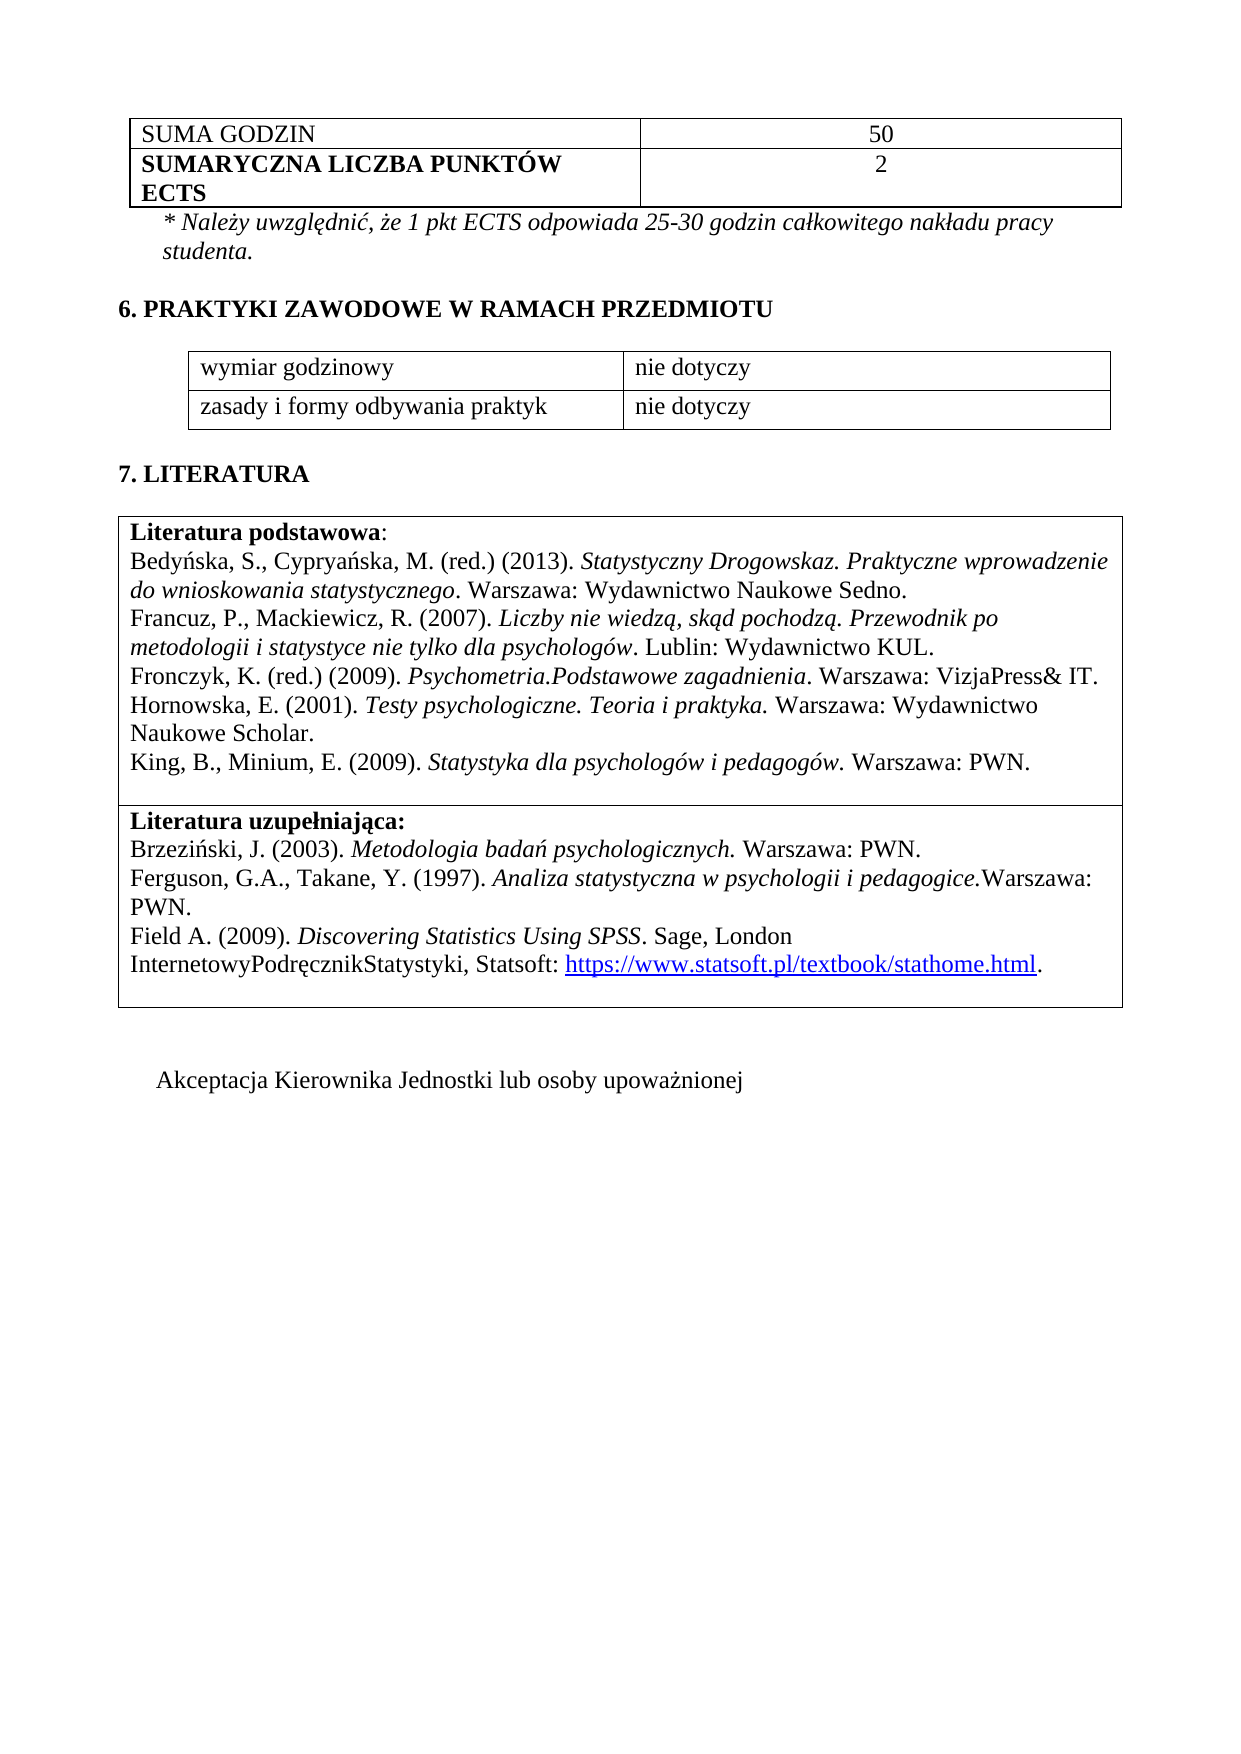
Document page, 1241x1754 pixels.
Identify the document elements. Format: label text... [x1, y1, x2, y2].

table_cell SUMARYCZNA LICZBA PUNKTÓW ECTS [131, 149, 640, 206]
text 6. PRAKTYKI ZAWODOWE W RAMACH PRZEDMIOTU [118, 294, 1122, 322]
text 7. LITERATURA [118, 459, 1122, 487]
table_cell 2 [641, 149, 1121, 206]
table_cell Literatura uzupełniająca: Brzeziński, J. (2003). Metodologia badań psychologicznych. Warszawa: PWN. Ferguson, G.A., Takane, Y. (1997). Analiza statystyczna w psychologii i pedagogice.Warszawa: PWN. Field A. (2009). Discovering Statistics Using SPSS. Sage, London InternetowyPodręcznikStatystyki, Statsoft: https://www.statsoft.pl/textbook/stathome.html. [119, 806, 1122, 1007]
text Akceptacja Kierownika Jednostki lub osoby upoważnionej [156, 1066, 1122, 1094]
table_cell SUMA GODZIN [131, 119, 640, 148]
table_cell zasady i formy odbywania praktyk [189, 391, 623, 429]
table_cell 50 [641, 119, 1121, 148]
table_header wymiar godzinowy [189, 352, 623, 390]
table_header Literatura podstawowa: Bedyńska, S., Cypryańska, M. (red.) (2013). Statystyczny Drogowskaz. Praktyczne wprowadzenie do wnioskowania statystycznego. Warszawa: Wydawnictwo Naukowe Sedno. Francuz, P., Mackiewicz, R. (2007). Liczby nie wiedzą, skąd pochodzą. Przewodnik po metodologii i statystyce nie tylko dla psychologów. Lublin: Wydawnictwo KUL. Fronczyk, K. (red.) (2009). Psychometria.Podstawowe zagadnienia. Warszawa: VizjaPress& IT. Hornowska, E. (2001). Testy psychologiczne. Teoria i praktyka. Warszawa: Wydawnictwo Naukowe Scholar. King, B., Minium, E. (2009). Statystyka dla psychologów i pedagogów. Warszawa: PWN. [119, 517, 1122, 805]
table_cell nie dotyczy [624, 391, 1110, 429]
text * Należy uwzględnić, że 1 pkt ECTS odpowiada 25-30 godzin całkowitego nakładu pracy studenta. [162, 208, 1122, 265]
table_header nie dotyczy [624, 352, 1110, 390]
